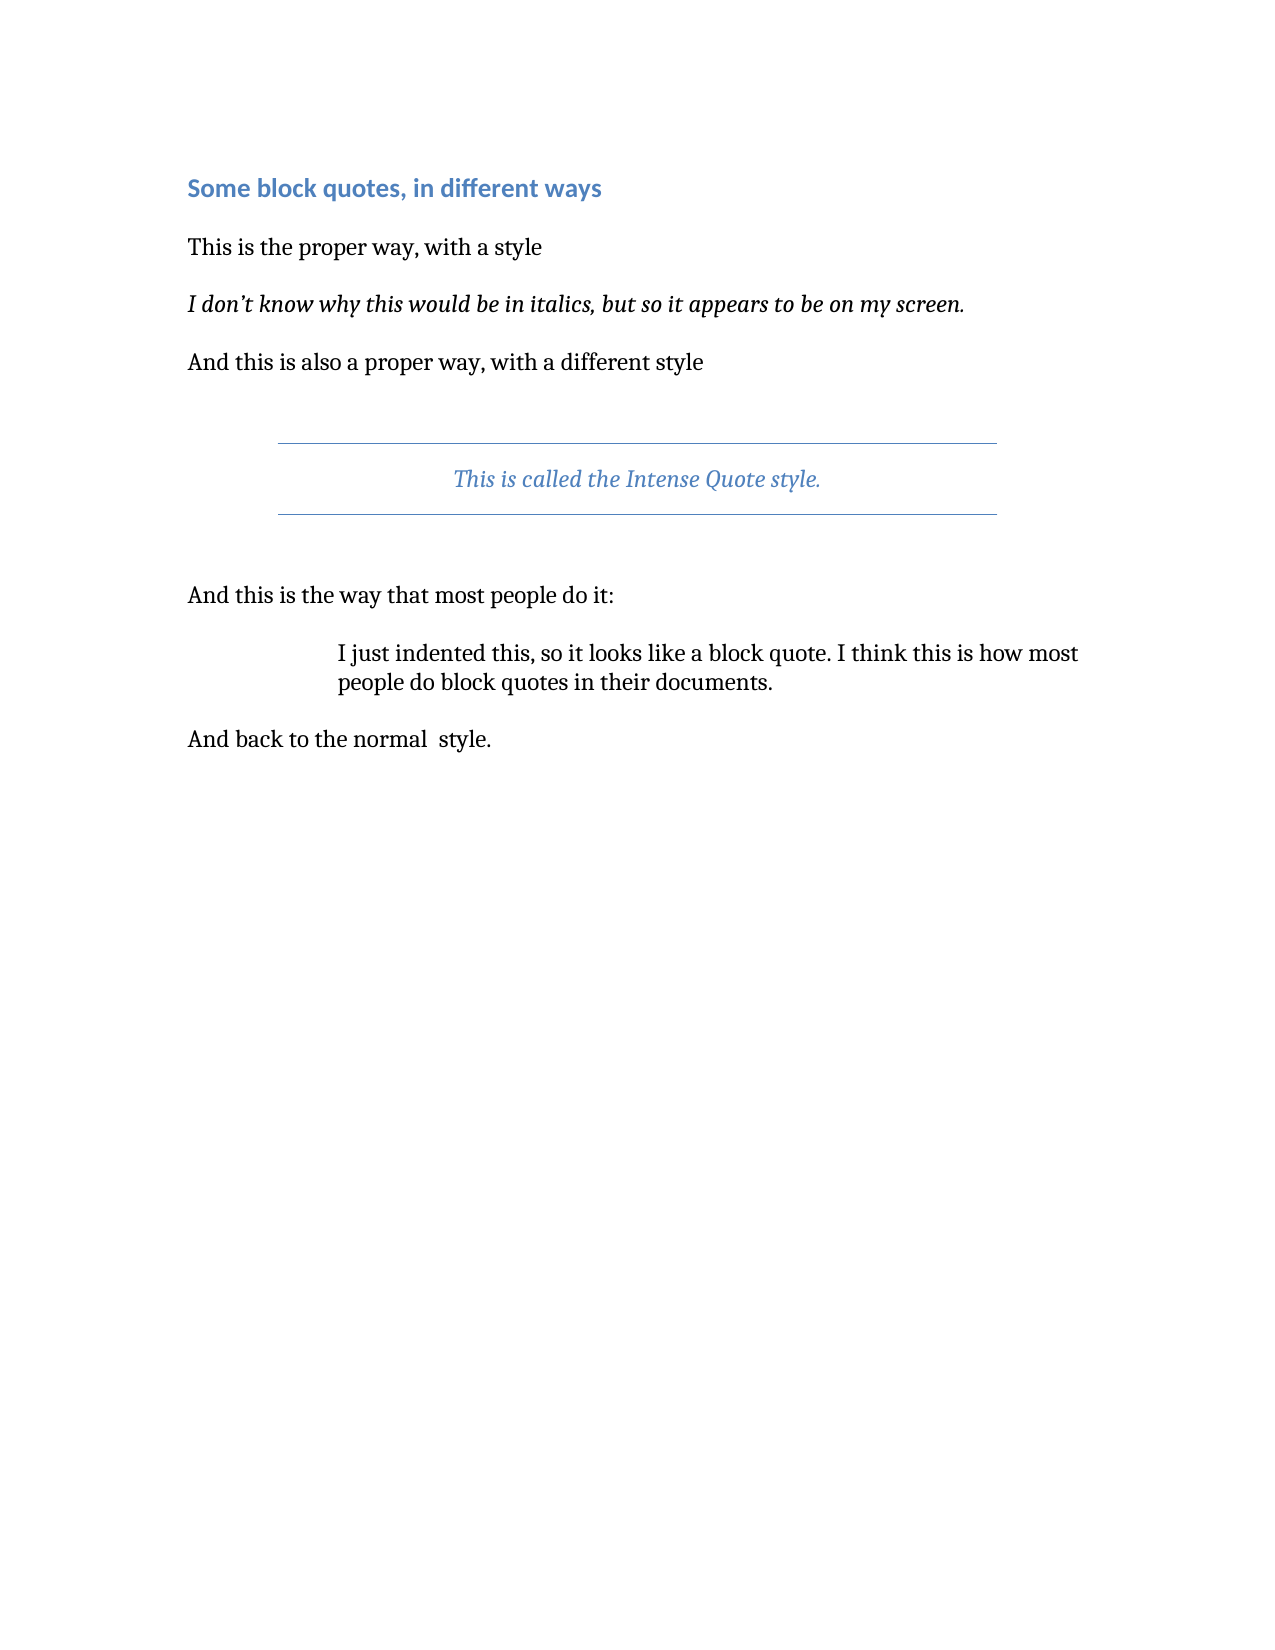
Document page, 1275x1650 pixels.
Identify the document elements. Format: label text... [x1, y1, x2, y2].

text This is the proper way, with a style [187, 233, 1087, 261]
subtitle Some block quotes, in different ways [187, 171, 1087, 204]
text And this is the way that most people do it: [187, 581, 1087, 610]
text This is called the Intense Quote style. [277, 444, 997, 515]
text I don’t know why this would be in italics, but so it appears to be on my screen. [187, 290, 1087, 319]
text And back to the normal style. [187, 725, 1087, 754]
text And this is also a proper way, with a different style [187, 348, 1087, 376]
text I just indented this, so it looks like a block quote. I think this is how most people do block quotes in their documents. [337, 639, 1087, 696]
